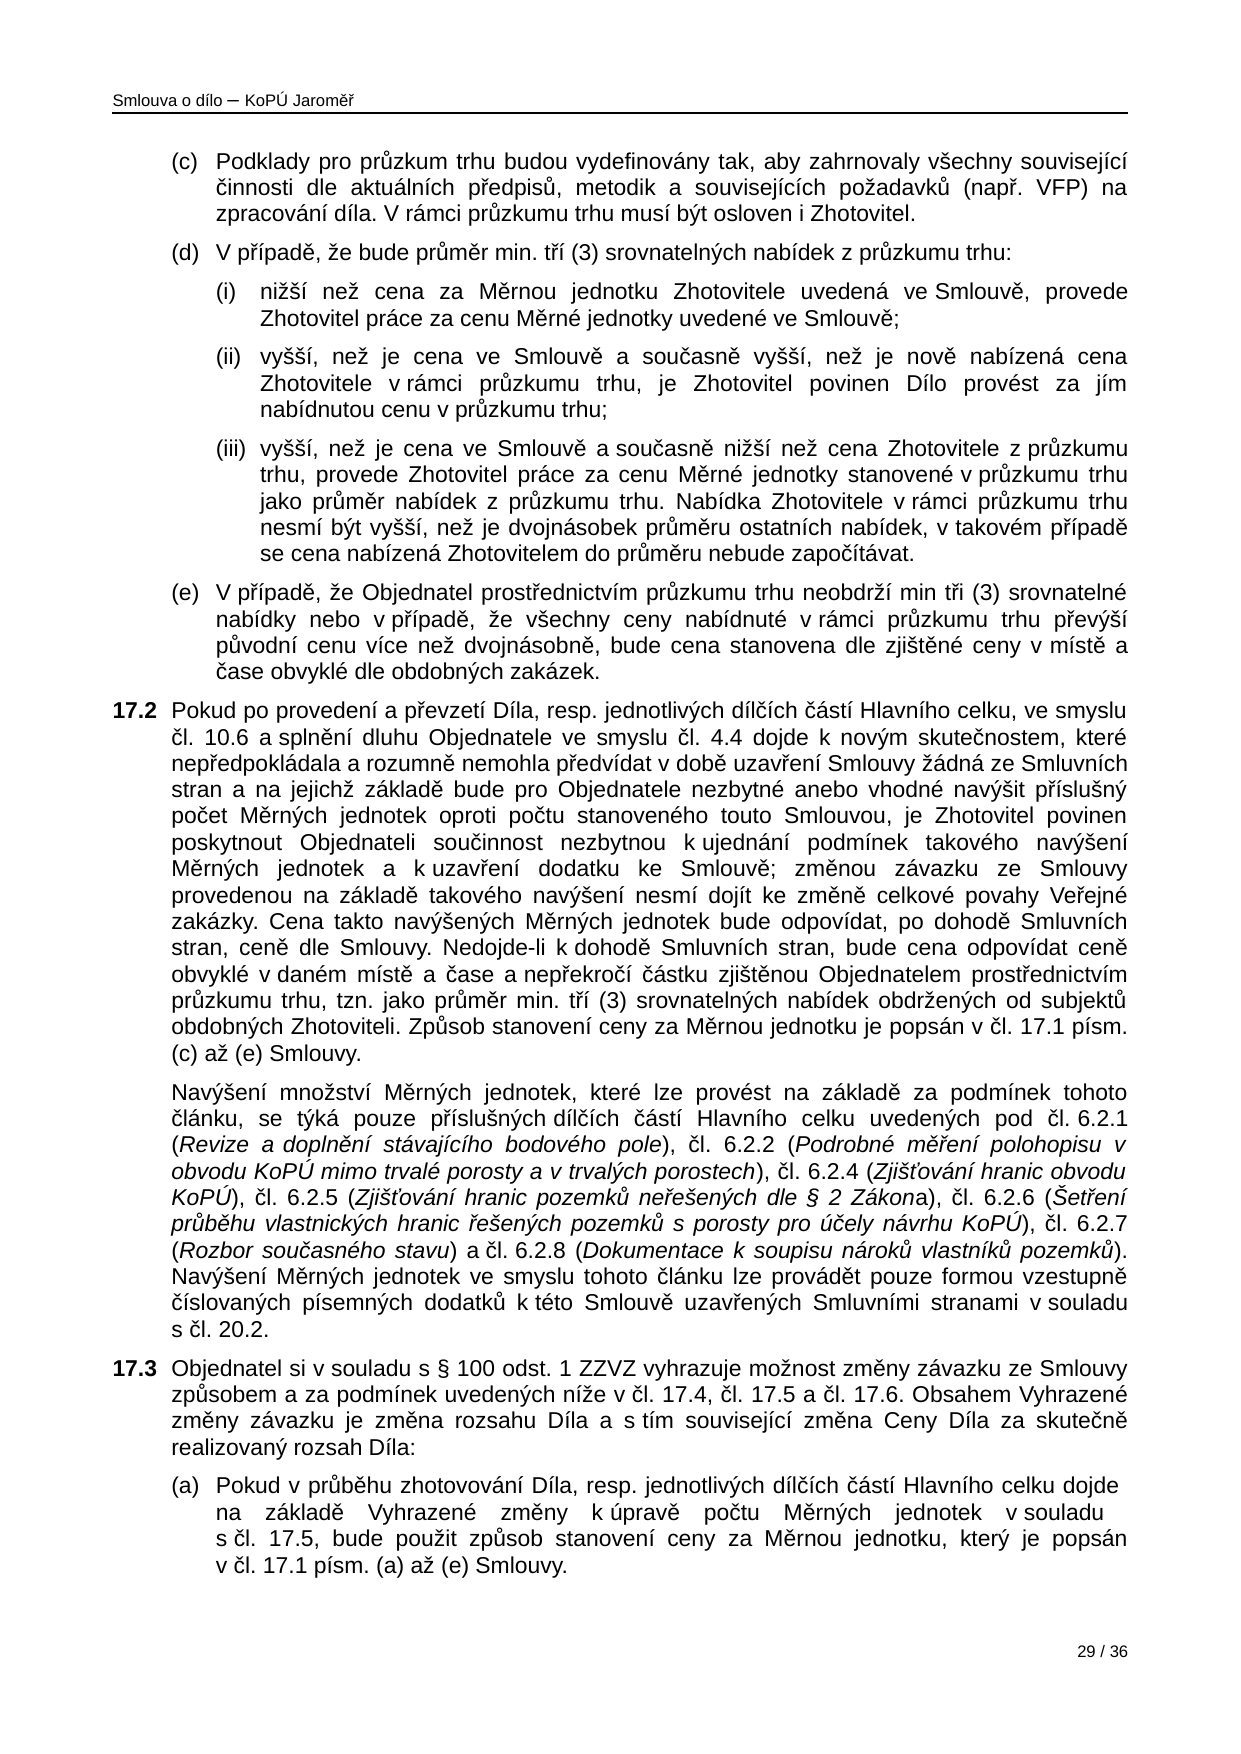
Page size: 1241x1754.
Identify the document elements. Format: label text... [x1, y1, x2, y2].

text (i) nižší než cena za Měrnou jednotku Zhotovitele uvedená ve Smlouvě, provede Zhotovitel práce za cenu Měrné jednotky uvedené ve Smlouvě; [216, 278, 1128, 331]
list Navýšení množství Měrných jednotek, které lze provést na základě za podmínek tohoto článku, se týká pouze příslušných dílčích částí Hlavního celku uvedených pod čl. 6.2.1 (Revize a doplnění stávajícího bodového pole), čl. 6.2.2 (Podrobné měření polohopisu v obvodu KoPÚ mimo trvalé porosty a v trvalých porostech), čl. 6.2.4 (Zjišťování hranic obvodu KoPÚ), čl. 6.2.5 (Zjišťování hranic pozemků neřešených dle § 2 Zákona), čl. 6.2.6 (Šetření průběhu vlastnických hranic řešených pozemků s porosty pro účely návrhu KoPÚ), čl. 6.2.7 (Rozbor současného stavu) a čl. 6.2.8 (Dokumentace k soupisu nároků vlastníků pozemků). Navýšení Měrných jednotek ve smyslu tohoto článku lze provádět pouze formou vzestupně číslovaných písemných dodatků k této Smlouvě uzavřených Smluvními stranami v souladu s čl. 20.2. [171, 1078, 1128, 1342]
list V případě, že Objednatel prostřednictvím průzkumu trhu neobdrží min tři (3) srovnatelné nabídky nebo v případě, že všechny ceny nabídnuté v rámci průzkumu trhu převýší původní cenu více než dvojnásobně, bude cena stanovena dle zjištěné ceny v místě a čase obvyklé dle obdobných zakázek. [171, 579, 1128, 684]
text Pokud po provedení a převzetí Díla, resp. jednotlivých dílčích částí Hlavního celku, ve smyslu čl. 10.6 a splnění dluhu Objednatele ve smyslu čl. 4.4 dojde k novým skutečnostem, které nepředpokládala a rozumně nemohla předvídat v době uzavření Smlouvy žádná ze Smluvních stran a na jejichž základě bude pro Objednatele nezbytné anebo vhodné navýšit příslušný počet Měrných jednotek oproti počtu stanoveného touto Smlouvou, je Zhotovitel povinen poskytnout Objednateli součinnost nezbytnou k ujednání podmínek takového navýšení Měrných jednotek a k uzavření dodatku ke Smlouvě; změnou závazku ze Smlouvy provedenou na základě takového navýšení nesmí dojít ke změně celkové povahy Veřejné zakázky. Cena takto navýšených Měrných jednotek bude odpovídat, po dohodě Smluvních stran, ceně dle Smlouvy. Nedojde-li k dohodě Smluvních stran, bude cena odpovídat ceně obvyklé v daném místě a čase a nepřekročí částku zjištěnou Objednatelem prostřednictvím průzkumu trhu, tzn. jako průměr min. tří (3) srovnatelných nabídek obdržených od subjektů obdobných Zhotoviteli. Způsob stanovení ceny za Měrnou jednotku je popsán v čl. 17.1 písm. (c) až (e) Smlouvy. [112, 697, 1128, 1066]
list Pokud v průběhu zhotovování Díla, resp. jednotlivých dílčích částí Hlavního celku dojde na základě Vyhrazené změny k úpravě počtu Měrných jednotek v souladu s čl. 17.5, bude použit způsob stanovení ceny za Měrnou jednotku, který je popsán v čl. 17.1 písm. (a) až (e) Smlouvy. [171, 1472, 1128, 1578]
list Podklady pro průzkum trhu budou vydefinovány tak, aby zahrnovaly všechny související činnosti dle aktuálních předpisů, metodik a souvisejících požadavků (např. VFP) na zpracování díla. V rámci průzkumu trhu musí být osloven i Zhotovitel. [171, 148, 1128, 227]
list vyšší, než je cena ve Smlouvě a současně vyšší, než je nově nabízená cena Zhotovitele v rámci průzkumu trhu, je Zhotovitel povinen Dílo provést za jím nabídnutou cenu v průzkumu trhu; [216, 343, 1128, 422]
list vyšší, než je cena ve Smlouvě a současně nižší než cena Zhotovitele z průzkumu trhu, provede Zhotovitel práce za cenu Měrné jednotky stanovené v průzkumu trhu jako průměr nabídek z průzkumu trhu. Nabídka Zhotovitele v rámci průzkumu trhu nesmí být vyšší, než je dvojnásobek průměru ostatních nabídek, v takovém případě se cena nabízená Zhotovitelem do průměru nebude započítávat. [216, 435, 1128, 567]
text Objednatel si v souladu s § 100 odst. 1 ZZVZ vyhrazuje možnost změny závazku ze Smlouvy způsobem a za podmínek uvedených níže v čl. 17.4, čl. 17.5 a čl. 17.6. Obsahem Vyhrazené změny závazku je změna rozsahu Díla a s tím související změna Ceny Díla za skutečně realizovaný rozsah Díla: [112, 1354, 1128, 1460]
list V případě, že bude průměr min. tří (3) srovnatelných nabídek z průzkumu trhu: [171, 239, 1128, 266]
